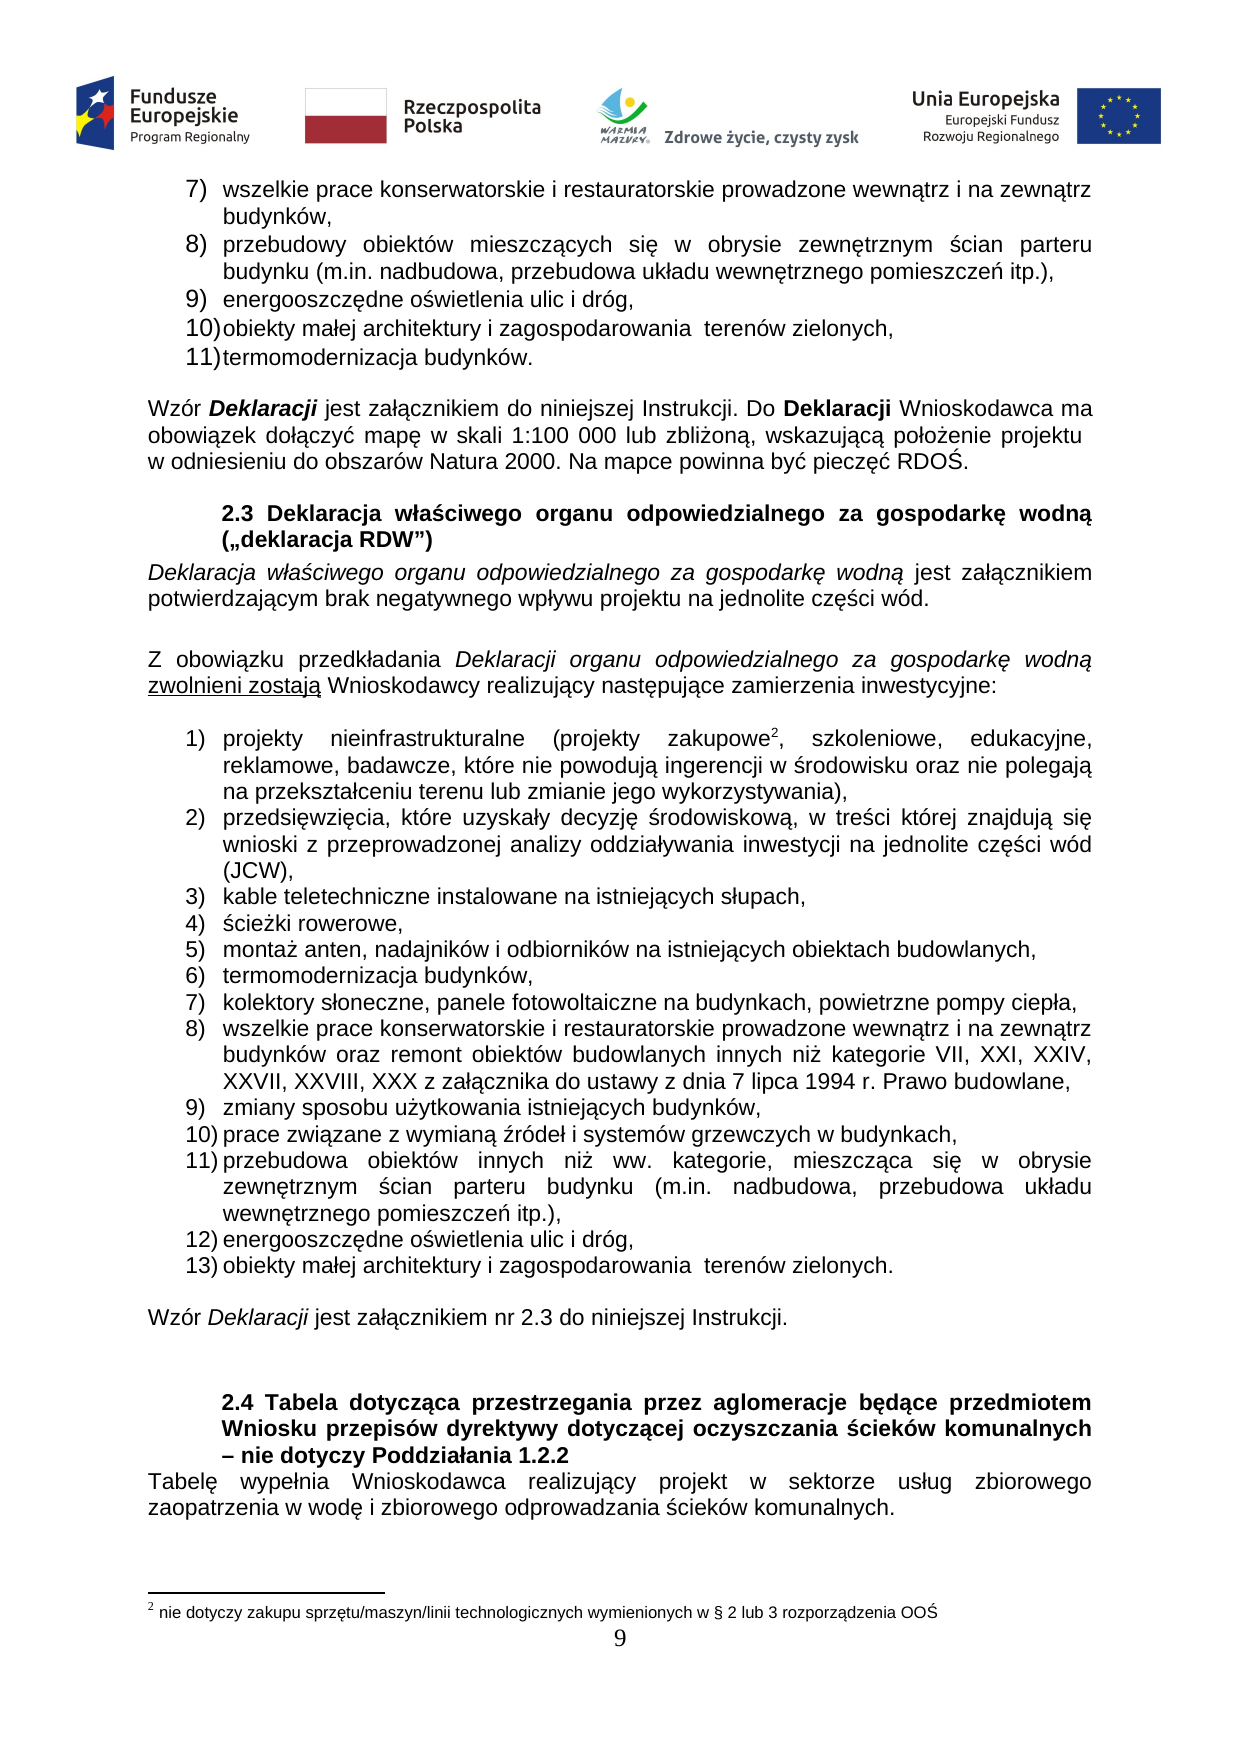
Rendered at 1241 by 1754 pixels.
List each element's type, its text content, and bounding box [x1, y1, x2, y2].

text 2.4 Tabela dotycząca przestrzegania przez aglomeracje będące przedmiotem Wniosku przepisów dyrektywy dotyczącej oczyszczania ścieków komunalnych – nie dotyczy Poddziałania 1.2.2 [221, 1389, 1093, 1468]
subtitle Wzór Deklaracji jest załącznikiem do niniejszej Instrukcji. Do Deklaracji Wnioskodawca ma obowiązek dołączyć mapę w skali 1:100 000 lub zbliżoną, wskazującą położenie projektu w odniesieniu do obszarów Natura 2000. Na mapce powinna być pieczęć RDOŚ. [148, 395, 1093, 474]
list wszelkie prace konserwatorskie i restauratorskie prowadzone wewnątrz i na zewnątrz budynków oraz remont obiektów budowlanych innych niż kategorie VII, XXI, XXIV, XXVII, XXVIII, XXX z załącznika do ustawy z dnia 7 lipca 1994 r. Prawo budowlane, [185, 1015, 1093, 1094]
text Z obowiązku przedkładania Deklaracji organu odpowiedzialnego za gospodarkę wodną zwolnieni zostają Wnioskodawcy realizujący następujące zamierzenia inwestycyjne: [148, 646, 1093, 699]
list termomodernizacja budynków, [185, 962, 1093, 989]
subtitle Deklaracja właściwego organu odpowiedzialnego za gospodarkę wodną jest załącznikiem potwierdzającym brak negatywnego wpływu projektu na jednolite części wód. [148, 558, 1093, 611]
list zmiany sposobu użytkowania istniejących budynków, [185, 1094, 1093, 1121]
list kable teletechniczne instalowane na istniejących słupach, [185, 883, 1093, 910]
text Tabelę wypełnia Wnioskodawca realizujący projekt w sektorze usług zbiorowego zaopatrzenia w wodę i zbiorowego odprowadzania ścieków komunalnych. [148, 1468, 1093, 1521]
list termomodernizacja budynków. [185, 342, 1093, 370]
list przedsięwzięcia, które uzyskały decyzję środowiskową, w treści której znajdują się wnioski z przeprowadzonej analizy oddziaływania inwestycji na jednolite części wód (JCW), [185, 804, 1093, 883]
list obiekty małej architektury i zagospodarowania terenów zielonych. [185, 1252, 1093, 1279]
subtitle Wzór Deklaracji jest załącznikiem nr 2.3 do niniejszej Instrukcji. [148, 1304, 1093, 1330]
list projekty nieinfrastrukturalne (projekty zakupowe, szkoleniowe, edukacyjne, reklamowe, badawcze, które nie powodują ingerencji w środowisku oraz nie polegają na przekształceniu terenu lub zmianie jego wykorzystywania), [185, 725, 1093, 804]
picture [35, 55, 1198, 168]
list ścieżki rowerowe, [185, 910, 1093, 936]
list montaż anten, nadajników i odbiorników na istniejących obiektach budowlanych, [185, 936, 1093, 962]
list obiekty małej architektury i zagospodarowania terenów zielonych, [185, 313, 1093, 342]
list energooszczędne oświetlenia ulic i dróg, [185, 1226, 1093, 1252]
list kolektory słoneczne, panele fotowoltaiczne na budynkach, powietrzne pompy ciepła, [185, 989, 1093, 1015]
list przebudowa obiektów innych niż ww. kategorie, mieszcząca się w obrysie zewnętrznym ścian parteru budynku (m.in. nadbudowa, przebudowa układu wewnętrznego pomieszczeń itp.), [185, 1147, 1093, 1226]
list prace związane z wymianą źródeł i systemów grzewczych w budynkach, [185, 1121, 1093, 1147]
list przebudowy obiektów mieszczących się w obrysie zewnętrznym ścian parteru budynku (m.in. nadbudowa, przebudowa układu wewnętrznego pomieszczeń itp.), [185, 229, 1093, 284]
subtitle 2.3 Deklaracja właściwego organu odpowiedzialnego za gospodarkę wodną („deklaracja RDW”) [221, 499, 1093, 552]
list wszelkie prace konserwatorskie i restauratorskie prowadzone wewnątrz i na zewnątrz budynków, [185, 168, 1093, 229]
list energooszczędne oświetlenia ulic i dróg, [185, 284, 1093, 313]
